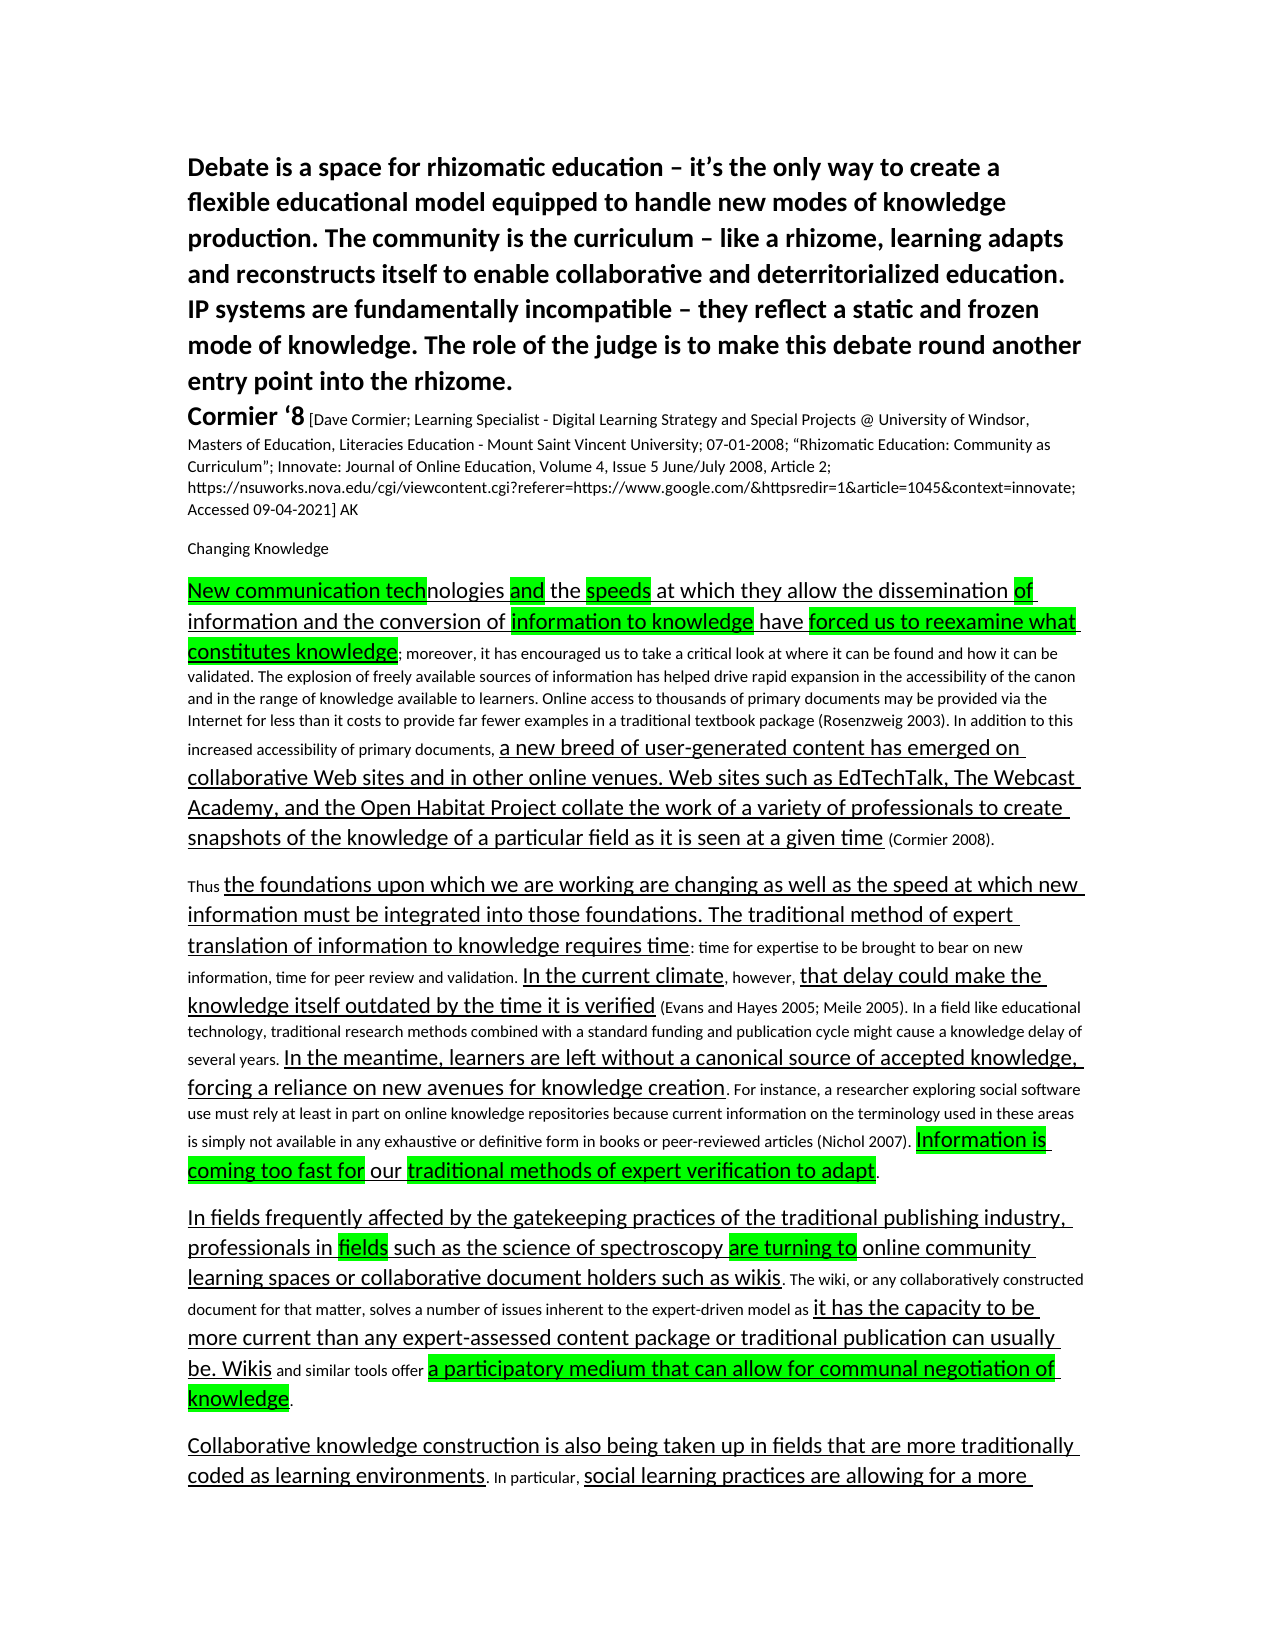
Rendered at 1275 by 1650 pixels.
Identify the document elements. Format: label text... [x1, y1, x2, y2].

text Thus the foundations upon which we are working are changing as well as the speed at which new information must be integrated into those foundations. The traditional method of expert translation of information to knowledge requires time: time for expertise to be brought to bear on new information, time for peer review and validation. In the current climate, however, that delay could make the knowledge itself outdated by the time it is verified (Evans and Hayes 2005; Meile 2005). In a field like educational technology, traditional research methods combined with a standard funding and publication cycle might cause a knowledge delay of several years. In the meantime, learners are left without a canonical source of accepted knowledge, forcing a reliance on new avenues for knowledge creation. For instance, a researcher exploring social software use must rely at least in part on online knowledge repositories because current information on the terminology used in these areas is simply not available in any exhaustive or definitive form in books or peer-reviewed articles (Nichol 2007). Information is coming too fast for our traditional methods of expert verification to adapt. [187, 870, 1087, 1184]
text Cormier ‘8 [Dave Cormier; Learning Specialist - Digital Learning Strategy and Special Projects @ University of Windsor, Masters of Education, Literacies Education - Mount Saint Vincent University; 07-01-2008; “Rhizomatic Education: Community as Curriculum”; Innovate: Journal of Online Education, Volume 4, Issue 5 June/July 2008, Article 2; https://nsuworks.nova.edu/cgi/viewcontent.cgi?referer=https://www.google.com/&httpsredir=1&article=1045&context=innovate; Accessed 09-04-2021] AK [187, 399, 1087, 520]
subtitle Debate is a space for rhizomatic education – it’s the only way to create a flexible educational model equipped to handle new modes of knowledge production. The community is the curriculum – like a rhizome, learning adapts and reconstructs itself to enable collaborative and deterritorialized education. IP systems are fundamentally incompatible – they reflect a static and frozen mode of knowledge. The role of the judge is to make this debate round another entry point into the rhizome. [187, 150, 1087, 397]
text In fields frequently affected by the gatekeeping practices of the traditional publishing industry, professionals in fields such as the science of spectroscopy are turning to online community learning spaces or collaborative document holders such as wikis. The wiki, or any collaboratively constructed document for that matter, solves a number of issues inherent to the expert-driven model as it has the capacity to be more current than any expert-assessed content package or traditional publication can usually be. Wikis and similar tools offer a participatory medium that can allow for communal negotiation of knowledge. [187, 1203, 1087, 1412]
text Changing Knowledge [187, 538, 1087, 558]
text New communication technologies and the speeds at which they allow the dissemination of information and the conversion of information to knowledge have forced us to reexamine what constitutes knowledge; moreover, it has encouraged us to take a critical look at where it can be found and how it can be validated. The explosion of freely available sources of information has helped drive rapid expansion in the accessibility of the canon and in the range of knowledge available to learners. Online access to thousands of primary documents may be provided via the Internet for less than it costs to provide far fewer examples in a traditional textbook package (Rosenzweig 2003). In addition to this increased accessibility of primary documents, a new breed of user-generated content has emerged on collaborative Web sites and in other online venues. Web sites such as EdTechTalk, The Webcast Academy, and the Open Habitat Project collate the work of a variety of professionals to create snapshots of the knowledge of a particular field as it is seen at a given time (Cormier 2008). [187, 577, 1087, 852]
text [187, 1431, 1087, 1489]
